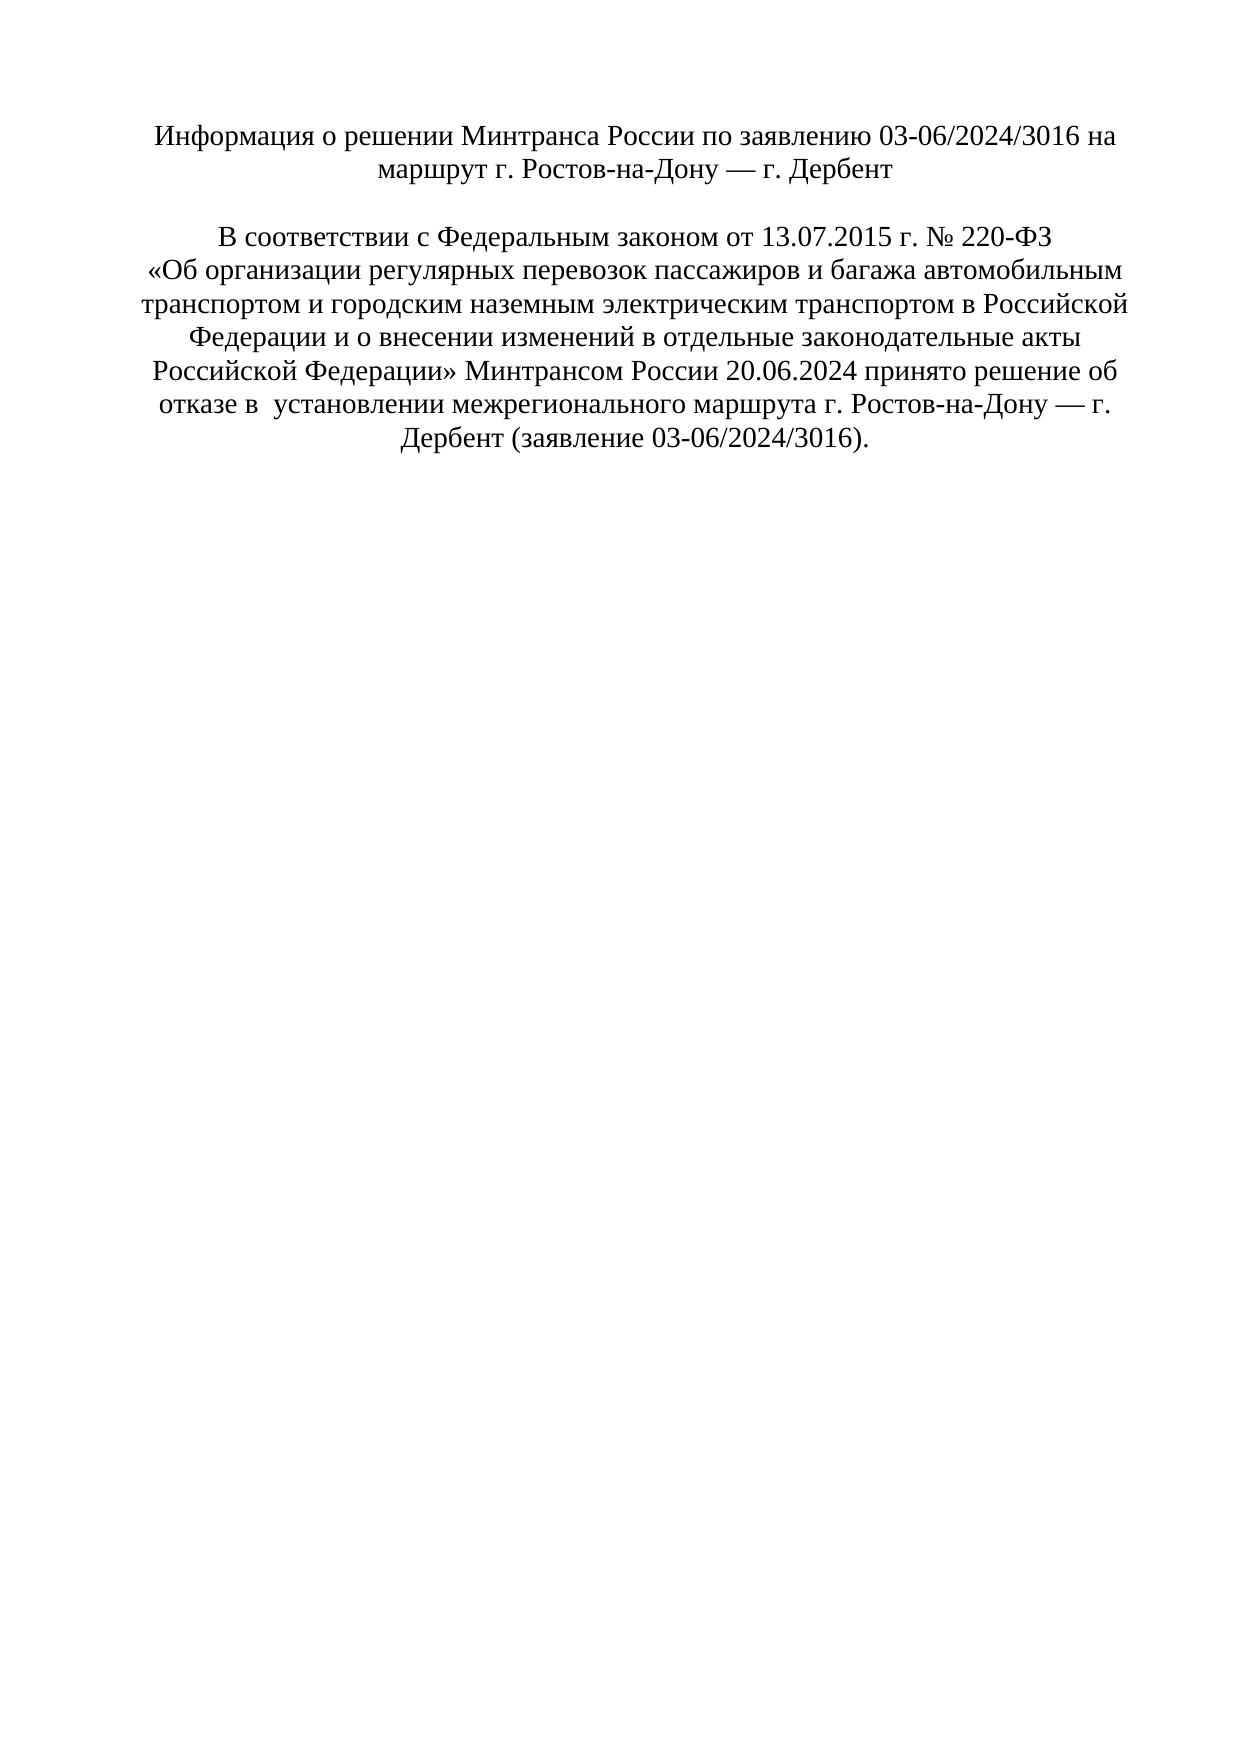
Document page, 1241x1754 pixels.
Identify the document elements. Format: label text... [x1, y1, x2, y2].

text В соответствии с Федеральным законом от 13.07.2015 г. № 220-ФЗ «Об организации регулярных перевозок пассажиров и багажа автомобильным транспортом и городским наземным электрическим транспортом в Российской Федерации и о внесении изменений в отдельные законодательные акты Российской Федерации» Минтрансом России 20.06.2024 принято решение об отказе в установлении межрегионального маршрута г. Ростов-на-Дону — г. Дербент (заявление 03-06/2024/3016). [118, 219, 1152, 453]
text Информация о решении Минтранса России по заявлению 03-06/2024/3016 на маршрут г. Ростов-на-Дону — г. Дербент [118, 118, 1152, 185]
